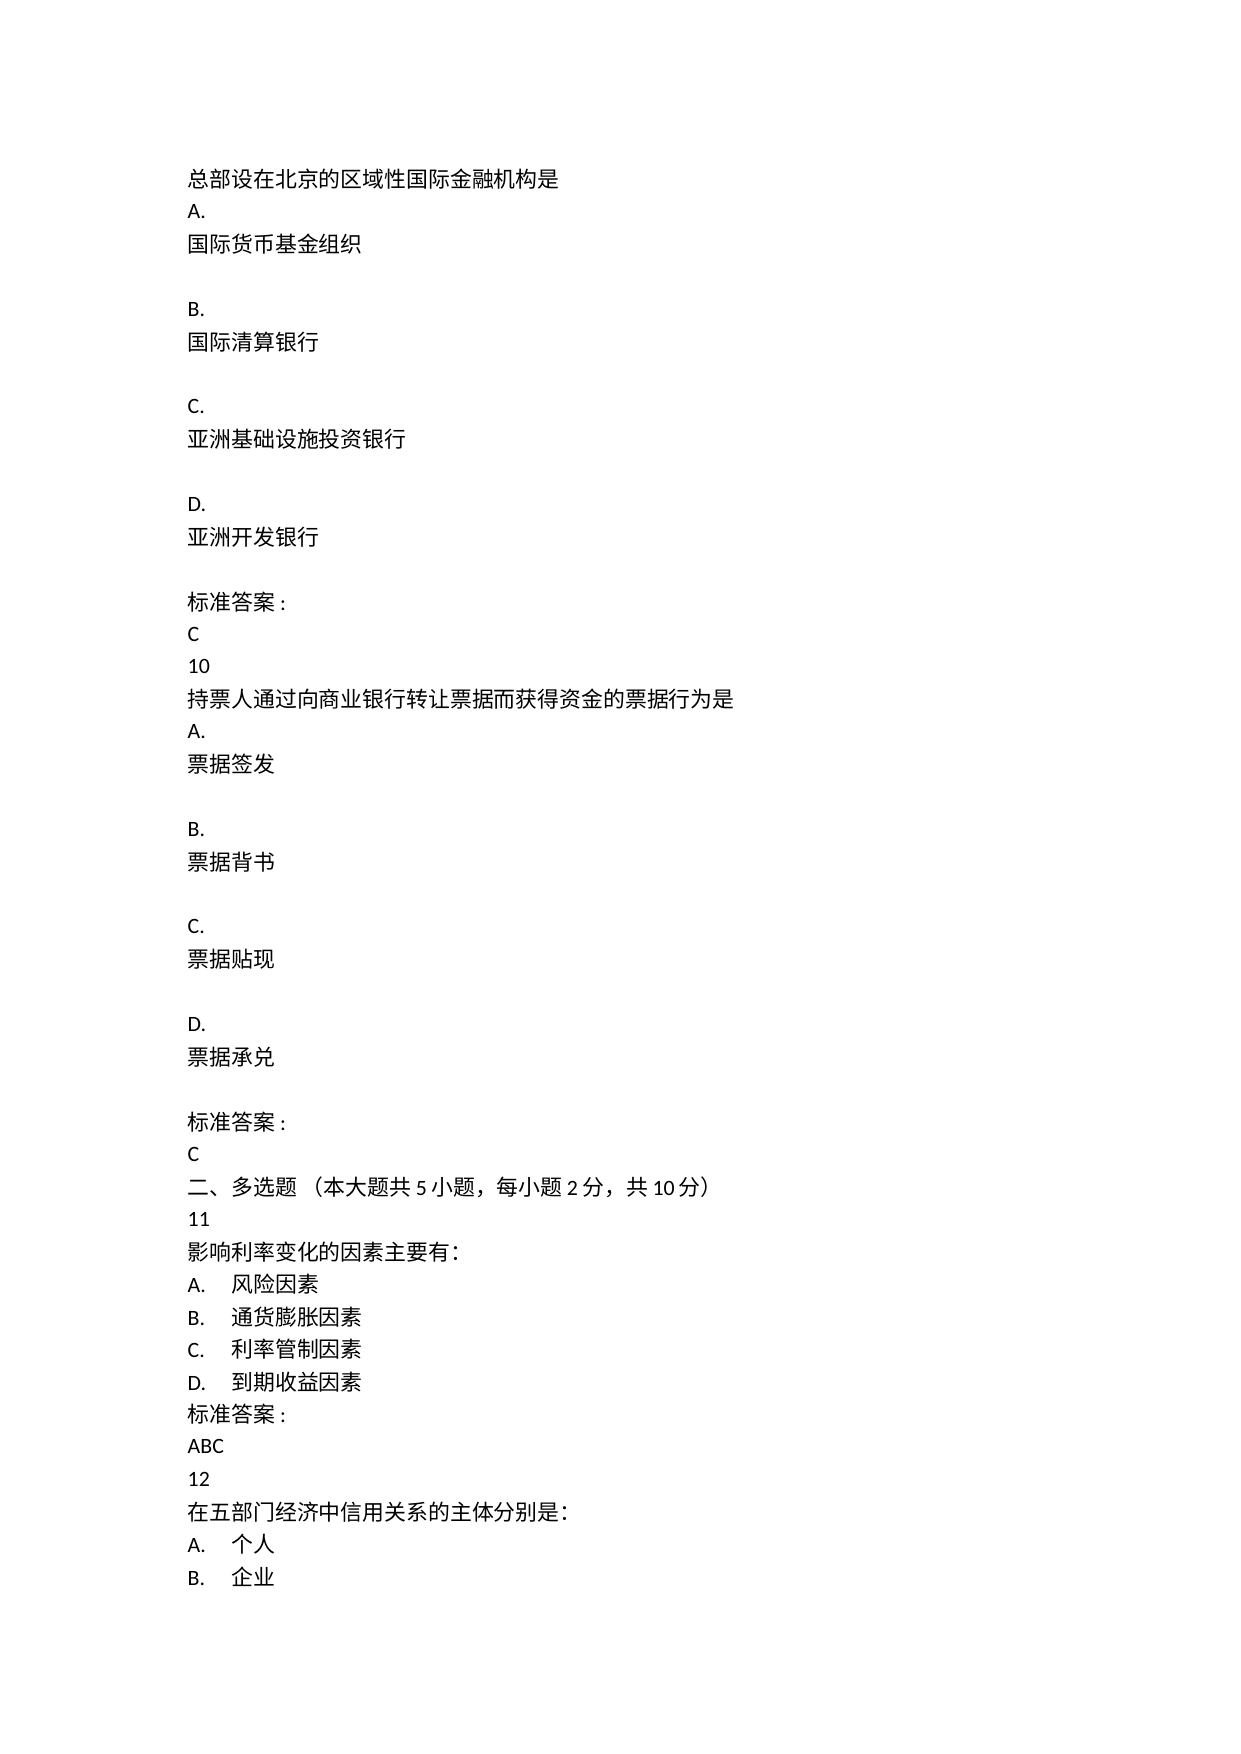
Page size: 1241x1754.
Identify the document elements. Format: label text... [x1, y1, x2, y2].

text B. [187, 812, 1053, 844]
text 11 [187, 1202, 1053, 1234]
text C. [187, 389, 1053, 422]
text C. [187, 909, 1053, 942]
text 12 [187, 1462, 1053, 1494]
text 票据签发 [187, 747, 1053, 779]
text A. 个人 [187, 1527, 1053, 1559]
text 标准答案 : [187, 584, 1053, 617]
text A. [187, 194, 1053, 227]
text 亚洲基础设施投资银行 [187, 422, 1053, 454]
text 标准答案 : [187, 1104, 1053, 1137]
text ABC [187, 1429, 1053, 1462]
text C [187, 1137, 1053, 1169]
text B. 企业 [187, 1559, 1053, 1592]
text 持票人通过向商业银行转让票据而获得资金的票据行为是 [187, 682, 1053, 714]
text 国际清算银行 [187, 324, 1053, 357]
text 票据背书 [187, 844, 1053, 877]
text 标准答案 : [187, 1397, 1053, 1429]
text D. [187, 487, 1053, 519]
text 在五部门经济中信用关系的主体分别是： [187, 1494, 1053, 1527]
text A. 风险因素 [187, 1267, 1053, 1299]
text 总部设在北京的区域性国际金融机构是 [187, 162, 1053, 194]
text B. [187, 292, 1053, 324]
text D. [187, 1007, 1053, 1039]
text 亚洲开发银行 [187, 519, 1053, 552]
text 影响利率变化的因素主要有： [187, 1234, 1053, 1267]
text 10 [187, 649, 1053, 682]
text B. 通货膨胀因素 [187, 1299, 1053, 1332]
text A. [187, 714, 1053, 747]
text C. 利率管制因素 [187, 1332, 1053, 1364]
text 二、多选题 （本大题共5小题，每小题2分，共10分） [187, 1169, 1053, 1202]
text 票据承兑 [187, 1039, 1053, 1072]
text C [187, 617, 1053, 649]
text 国际货币基金组织 [187, 227, 1053, 259]
text D. 到期收益因素 [187, 1364, 1053, 1397]
text 票据贴现 [187, 942, 1053, 974]
